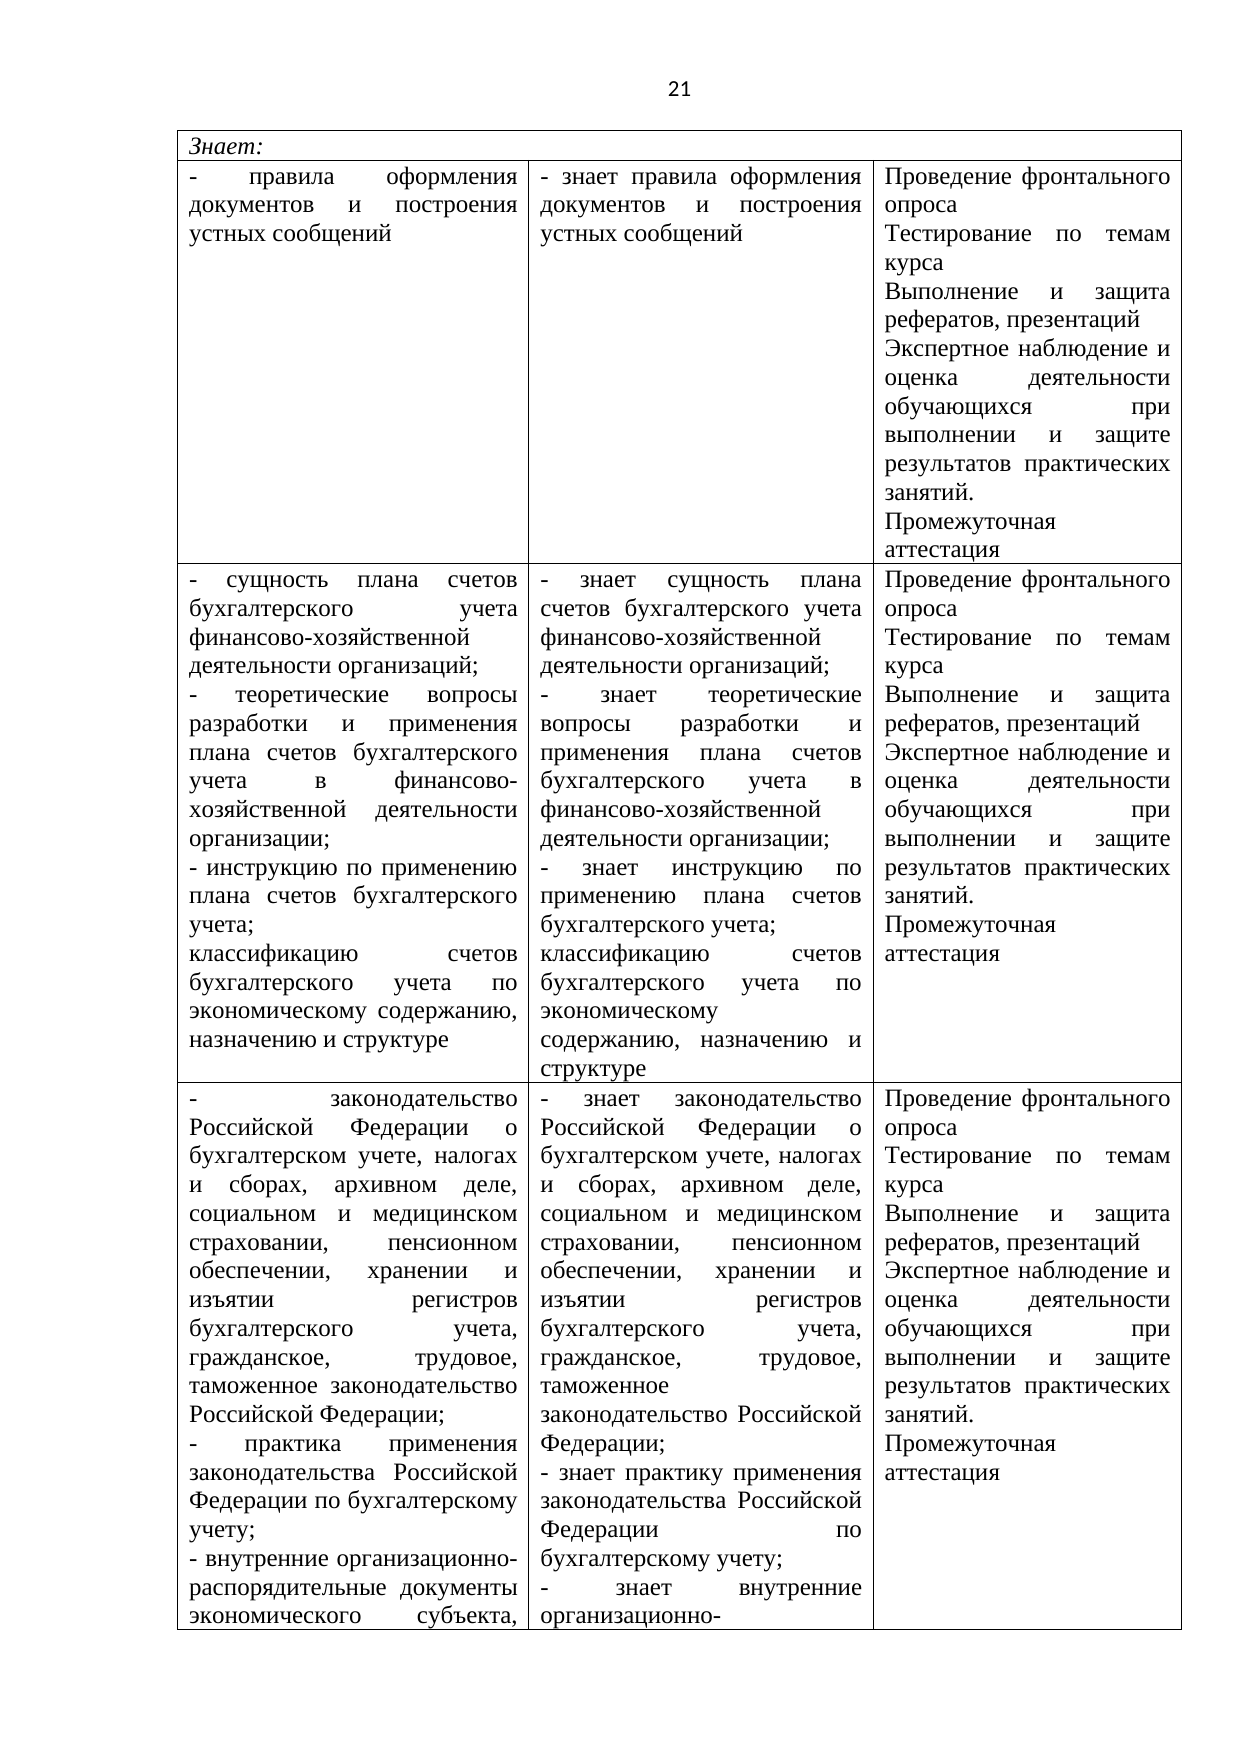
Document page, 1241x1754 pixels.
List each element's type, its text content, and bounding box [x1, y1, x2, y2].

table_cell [874, 1083, 1181, 1629]
table_cell - знает сущность плана счетов бухгалтерского учета финансово-хозяйственной деятельности организаций; - знает теоретические вопросы разработки и применения плана счетов бухгалтерского учета в финансово-хозяйственной деятельности организации; - знает инструкцию по применению плана счетов бухгалтерского учета; классификацию счетов бухгалтерского учета по экономическому содержанию, назначению и структуре [529, 564, 873, 1082]
table_cell - правила оформления документов и построения устных сообщений [178, 161, 528, 563]
table_cell - знает правила оформления документов и построения устных сообщений [529, 161, 873, 563]
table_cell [529, 1083, 873, 1629]
table_cell - сущность плана счетов бухгалтерского учета финансово-хозяйственной деятельности организаций; - теоретические вопросы разработки и применения плана счетов бухгалтерского учета в финансово-хозяйственной деятельности организации; - инструкцию по применению плана счетов бухгалтерского учета; классификацию счетов бухгалтерского учета по экономическому содержанию, назначению и структуре [178, 564, 528, 1082]
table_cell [178, 1083, 528, 1629]
table_cell Знает: [178, 131, 1181, 160]
